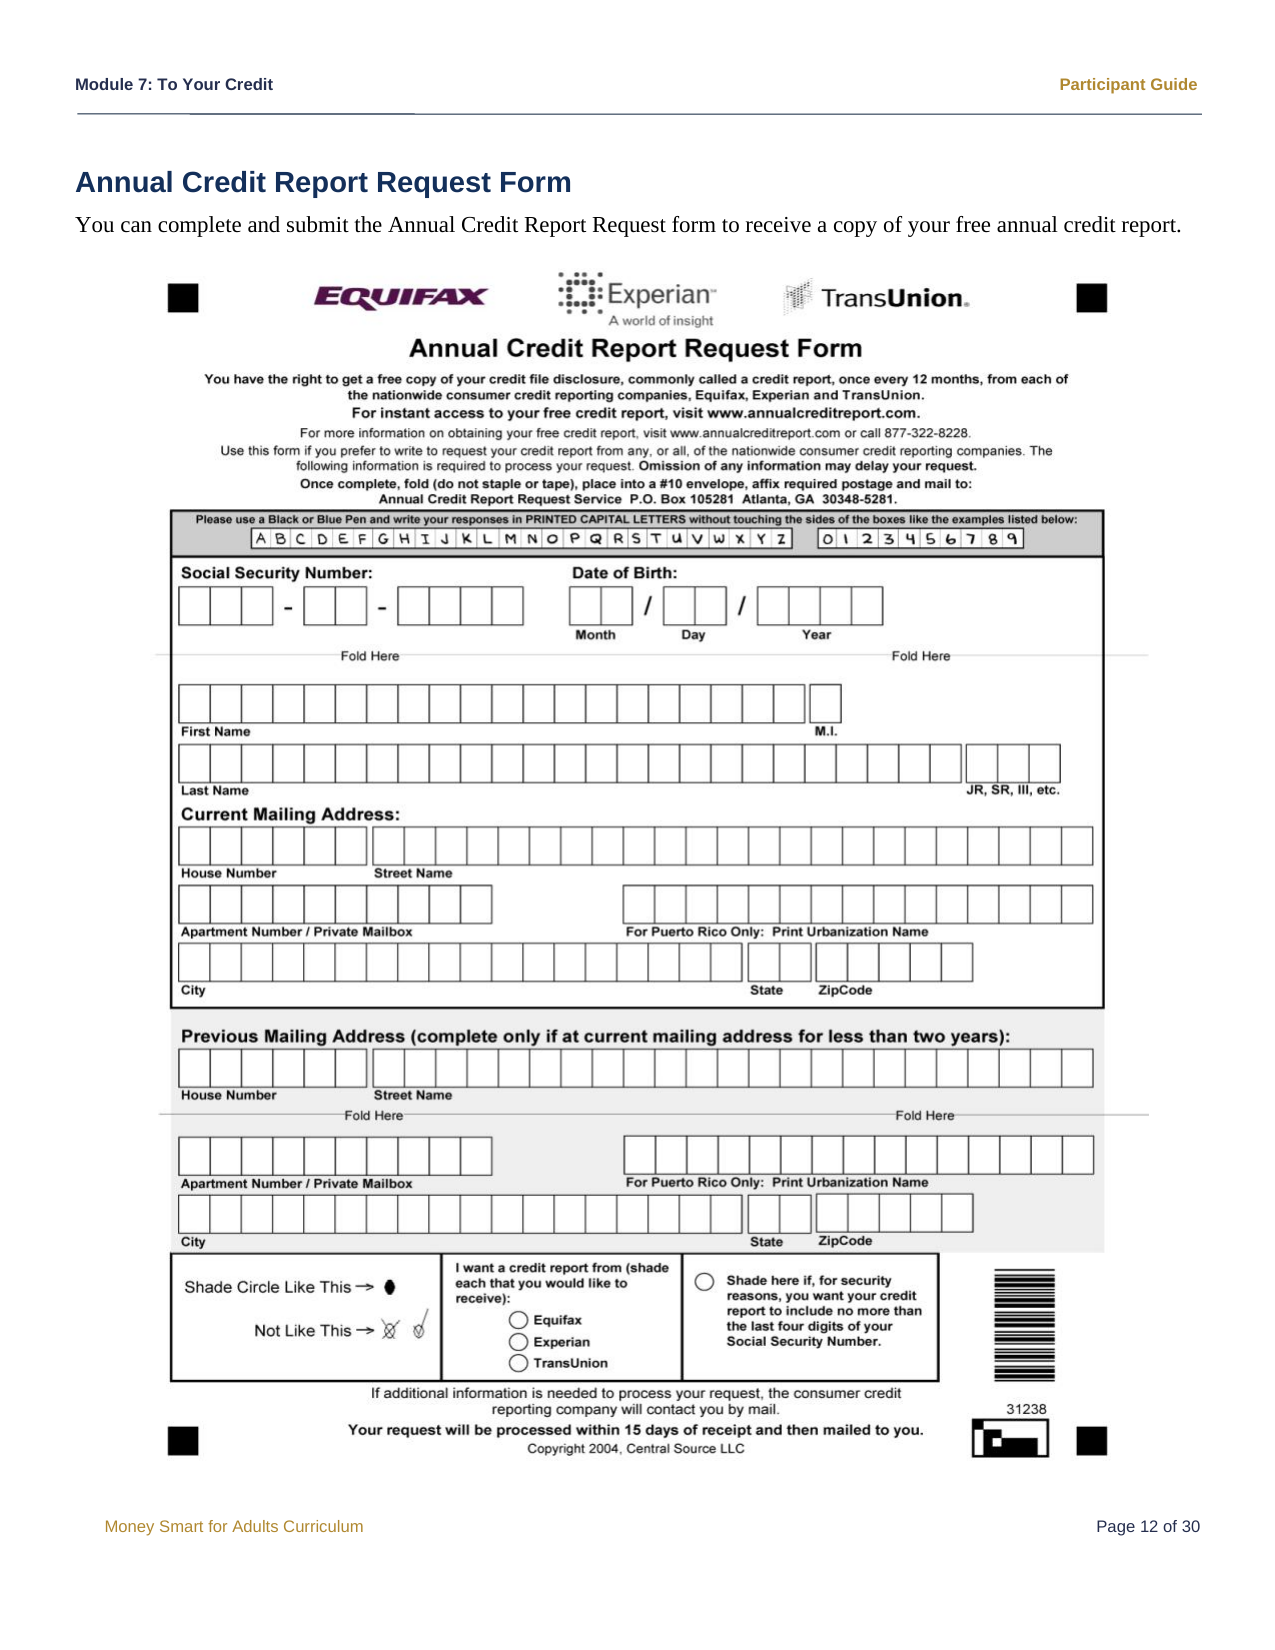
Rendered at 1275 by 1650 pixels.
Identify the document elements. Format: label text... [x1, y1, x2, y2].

picture [126, 244, 1149, 1495]
subtitle Annual Credit Report Request Form [75, 165, 1200, 199]
text You can complete and submit the Annual Credit Report Request form to receive a copy of your free annual credit report. [75, 211, 1200, 238]
